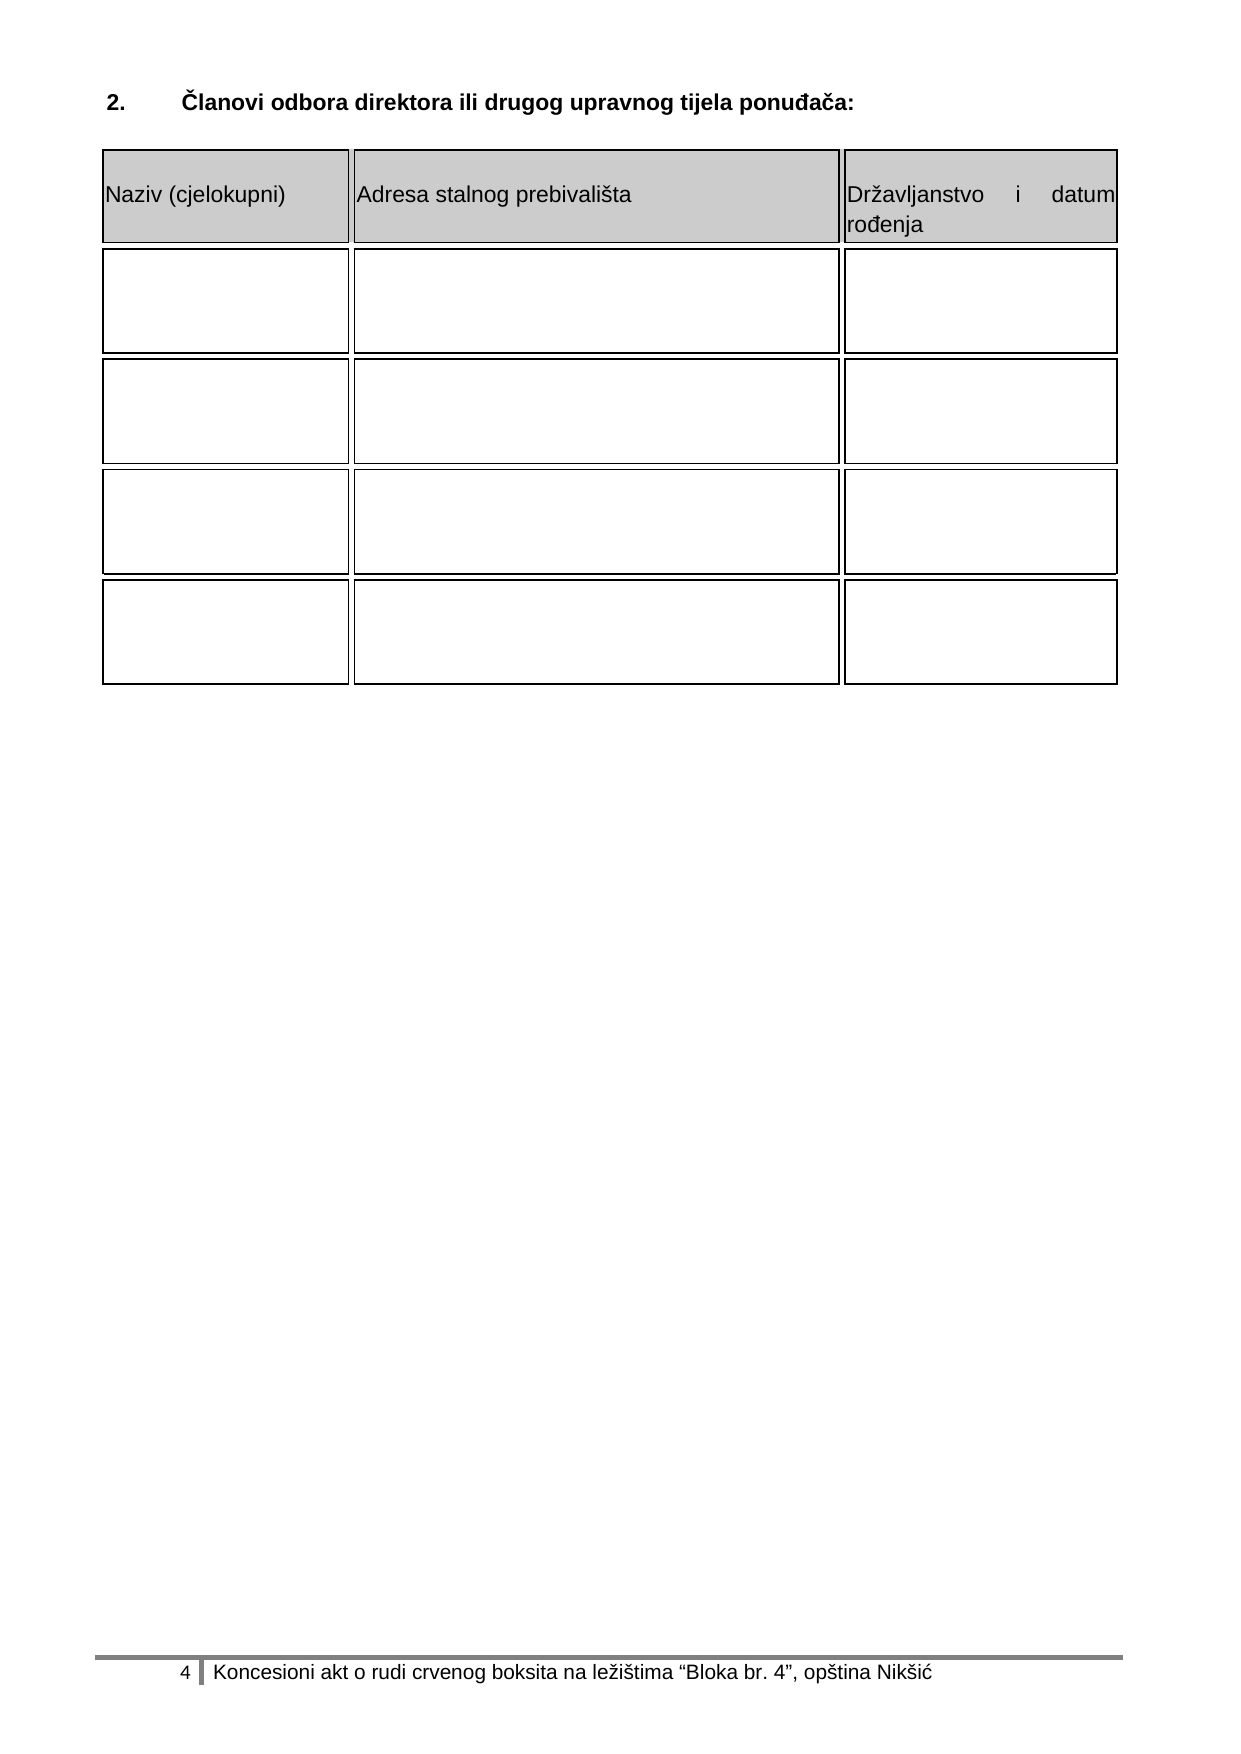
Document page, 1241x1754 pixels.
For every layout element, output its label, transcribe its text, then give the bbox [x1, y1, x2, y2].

table_header [349, 149, 354, 242]
table_cell [103, 574, 348, 579]
table_header Adresa stalnog prebivališta [355, 151, 838, 242]
table_cell [840, 248, 844, 352]
table_cell [355, 250, 838, 352]
table_cell [103, 354, 348, 358]
table_cell [104, 250, 348, 352]
table_cell [355, 464, 839, 469]
table_cell [840, 579, 844, 683]
table_cell [845, 243, 1117, 248]
table_cell [846, 360, 1116, 462]
table_cell [104, 360, 348, 462]
table_cell [349, 469, 354, 573]
table_cell [349, 358, 354, 462]
table_cell [845, 464, 1117, 469]
table_cell [104, 581, 348, 683]
table_cell [355, 575, 839, 579]
table_cell [103, 464, 348, 469]
table_cell [845, 574, 1117, 579]
table_cell [349, 248, 354, 352]
table_cell [104, 470, 348, 573]
table_cell [846, 470, 1116, 573]
table_cell [355, 243, 839, 248]
table_header Naziv (cjelokupni) [104, 151, 348, 242]
table_cell [846, 581, 1116, 683]
table_cell [103, 685, 348, 689]
table_cell [845, 685, 1117, 689]
table_cell [355, 581, 838, 683]
list Članovi odbora direktora ili drugog upravnog tijela ponuđača: [106, 89, 1134, 115]
table_cell [355, 354, 839, 358]
table_cell [840, 358, 844, 462]
table_cell [846, 250, 1116, 352]
table_cell [355, 360, 838, 462]
table_cell [355, 685, 839, 689]
table_cell [840, 469, 844, 573]
table_cell [349, 579, 354, 683]
table_cell [845, 354, 1117, 358]
table_header [840, 149, 844, 242]
table_cell [355, 470, 838, 573]
table_header Državljanstvo i datum rođenja [846, 151, 1116, 242]
table_cell [103, 243, 348, 248]
